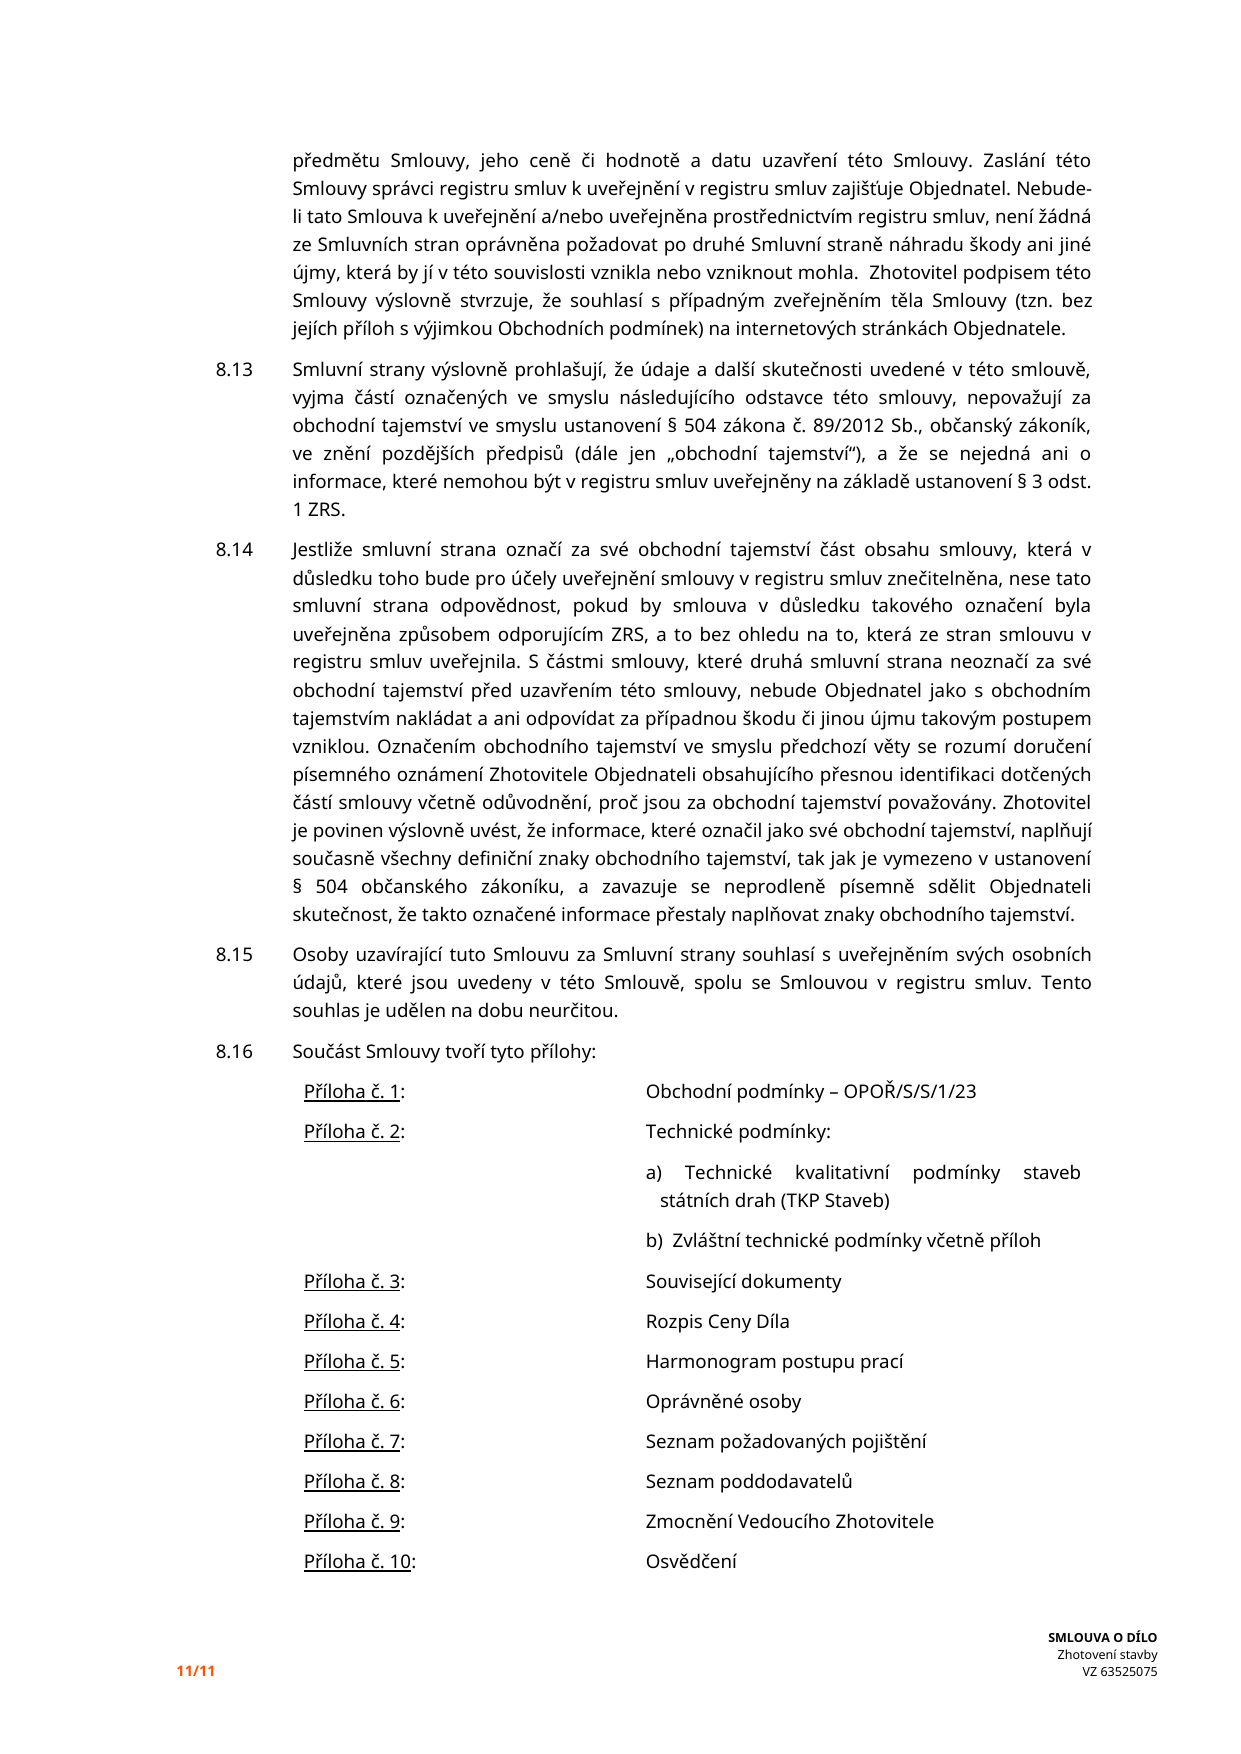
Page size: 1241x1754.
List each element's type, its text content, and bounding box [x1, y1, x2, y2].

table_cell Oprávněné osoby [572, 1388, 1093, 1428]
table_cell Příloha č. 7: [216, 1428, 572, 1468]
table_cell Příloha č. 3: [216, 1268, 572, 1308]
table_cell Příloha č. 2: [216, 1119, 572, 1268]
table_cell Rozpis Ceny Díla [572, 1308, 1093, 1348]
table_cell Seznam poddodavatelů [572, 1469, 1093, 1508]
table_cell Harmonogram postupu prací [572, 1348, 1093, 1388]
table_header Příloha č. 1: [216, 1079, 572, 1119]
table_cell Příloha č. 9: [216, 1509, 572, 1549]
text Smluvní strany výslovně prohlašují, že údaje a další skutečnosti uvedené v této smlouvě, vyjma částí označených ve smyslu následujícího odstavce této smlouvy, nepovažují za obchodní tajemství ve smyslu ustanovení § 504 zákona č. 89/2012 Sb., občanský zákoník, ve znění pozdějších předpisů (dále jen „obchodní tajemství“), a že se nejedná ani o informace, které nemohou být v registru smluv uveřejněny na základě ustanovení § 3 odst. 1 ZRS. [216, 356, 1093, 522]
table_header Obchodní podmínky – OPOŘ/S/S/1/23 [572, 1079, 1093, 1119]
table_cell Příloha č. 6: [216, 1388, 572, 1428]
text Součást Smlouvy tvoří tyto přílohy: [216, 1038, 1093, 1064]
table_cell Příloha č. 4: [216, 1308, 572, 1348]
table_cell Příloha č. 8: [216, 1469, 572, 1508]
text Osoby uzavírající tuto Smlouvu za Smluvní strany souhlasí s uveřejněním svých osobních údajů, které jsou uvedeny v této Smlouvě, spolu se Smlouvou v registru smluv. Tento souhlas je udělen na dobu neurčitou. [216, 942, 1093, 1023]
table_cell Zmocnění Vedoucího Zhotovitele [572, 1509, 1093, 1549]
table_cell Technické podmínky: a) Technické kvalitativní podmínky staveb státních drah (TKP Staveb) b) Zvláštní technické podmínky včetně příloh [572, 1119, 1093, 1268]
text Jestliže smluvní strana označí za své obchodní tajemství část obsahu smlouvy, která v důsledku toho bude pro účely uveřejnění smlouvy v registru smluv znečitelněna, nese tato smluvní strana odpovědnost, pokud by smlouva v důsledku takového označení byla uveřejněna způsobem odporujícím ZRS, a to bez ohledu na to, která ze stran smlouvu v registru smluv uveřejnila. S částmi smlouvy, které druhá smluvní strana neoznačí za své obchodní tajemství před uzavřením této smlouvy, nebude Objednatel jako s obchodním tajemstvím nakládat a ani odpovídat za případnou škodu či jinou újmu takovým postupem vzniklou. Označením obchodního tajemství ve smyslu předchozí věty se rozumí doručení písemného oznámení Zhotovitele Objednateli obsahujícího přesnou identifikaci dotčených částí smlouvy včetně odůvodnění, proč jsou za obchodní tajemství považovány. Zhotovitel je povinen výslovně uvést, že informace, které označil jako své obchodní tajemství, naplňují současně všechny definiční znaky obchodního tajemství, tak jak je vymezeno v ustanovení § 504 občanského zákoníku, a zavazuje se neprodleně písemně sdělit Objednateli skutečnost, že takto označené informace přestaly naplňovat znaky obchodního tajemství. [216, 537, 1093, 927]
table_cell Příloha č. 10: [216, 1549, 572, 1589]
table_cell Příloha č. 5: [216, 1348, 572, 1388]
table_cell Seznam požadovaných pojištění [572, 1428, 1093, 1468]
table_cell Související dokumenty [572, 1268, 1093, 1308]
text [216, 147, 1093, 341]
table_cell Osvědčení [572, 1549, 1093, 1589]
